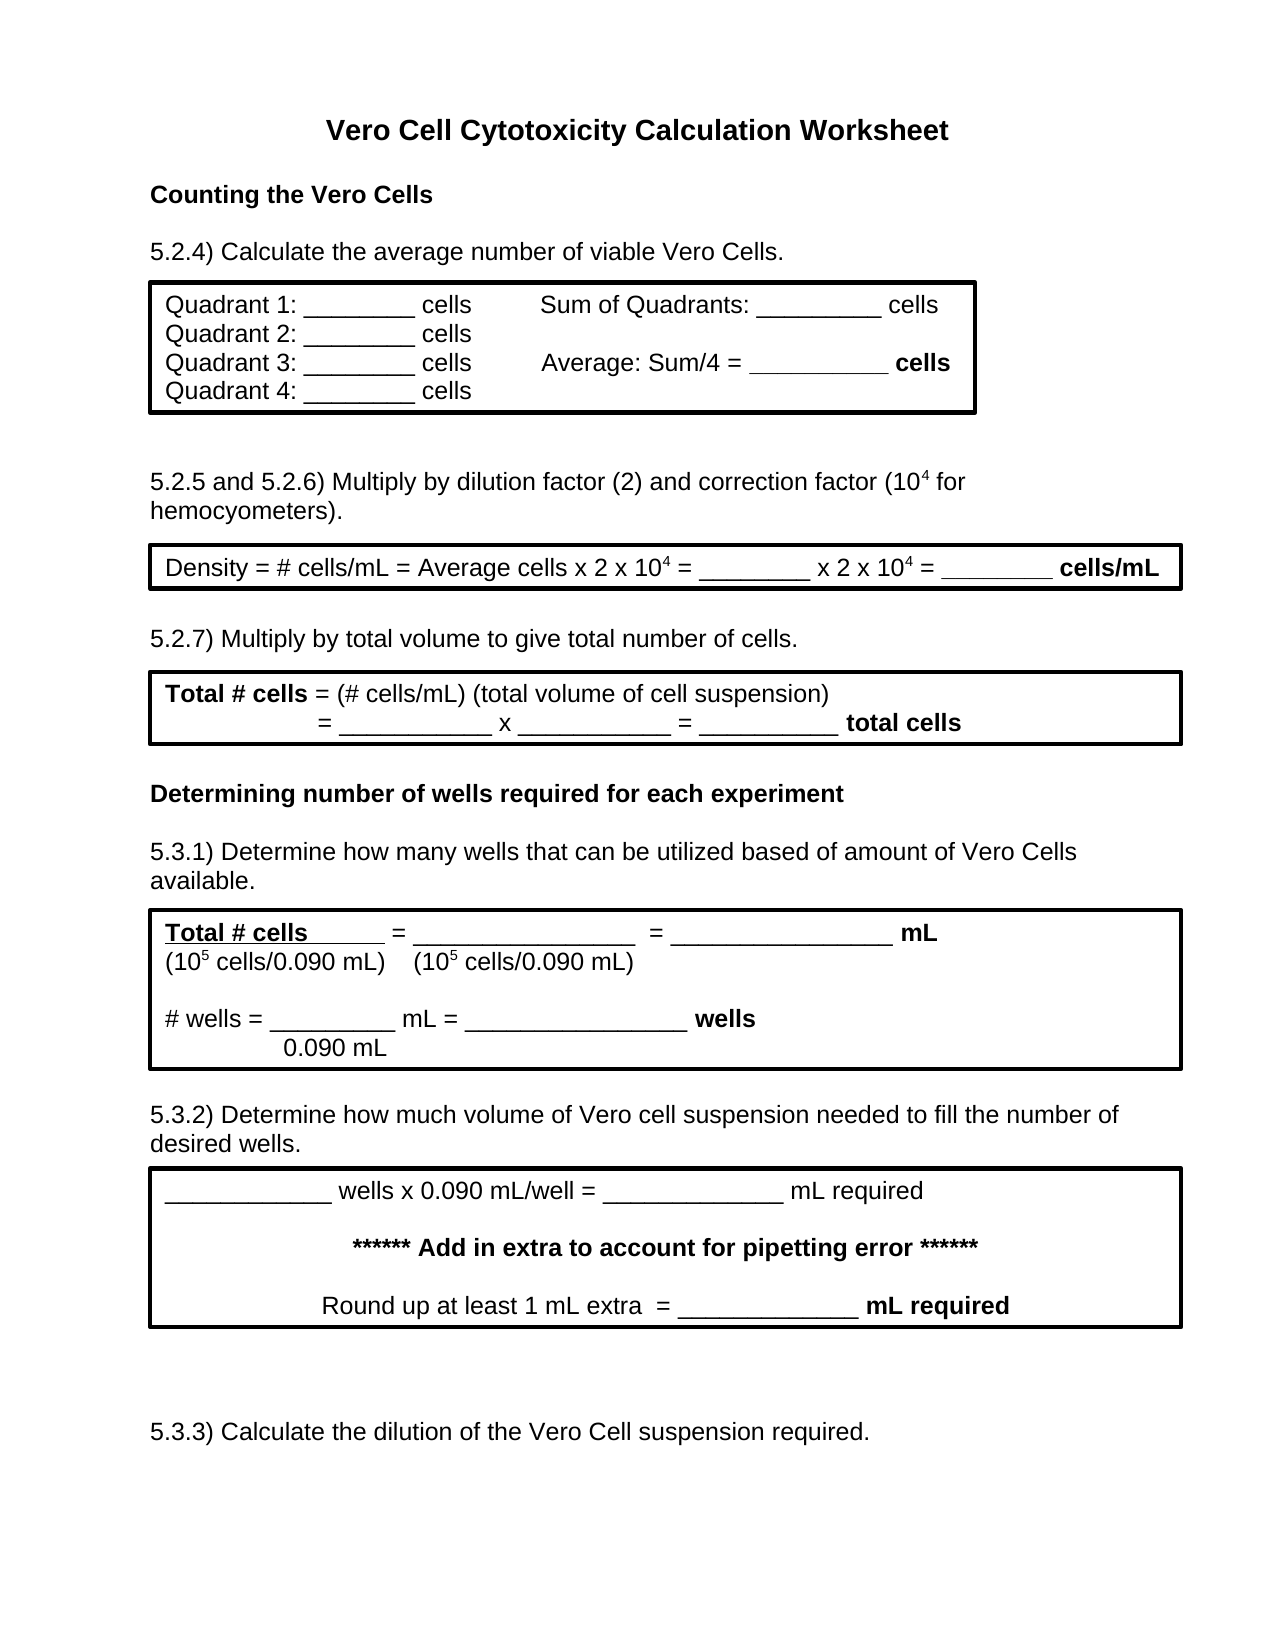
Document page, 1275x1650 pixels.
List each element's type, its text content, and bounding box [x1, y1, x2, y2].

text 5.3.3) Calculate the dilution of the Vero Cell suspension required. [150, 1417, 1125, 1446]
text 5.3.1) Determine how many wells that can be utilized based of amount of Vero Cells available. [150, 837, 1125, 894]
text Vero Cell Cytotoxicity Calculation Worksheet [150, 112, 1125, 146]
text Counting the Vero Cells [150, 179, 1125, 208]
text 5.3.2) Determine how much volume of Vero cell suspension needed to fill the number of desired wells. [150, 1100, 1125, 1158]
text 5.2.5 and 5.2.6) Multiply by dilution factor (2) and correction factor (104 for hemocyometers). [150, 467, 1125, 524]
text Determining number of wells required for each experiment [150, 779, 1125, 808]
text 5.2.4) Calculate the average number of viable Vero Cells. [150, 237, 1125, 266]
text 5.2.7) Multiply by total volume to give total number of cells. [150, 624, 1125, 652]
